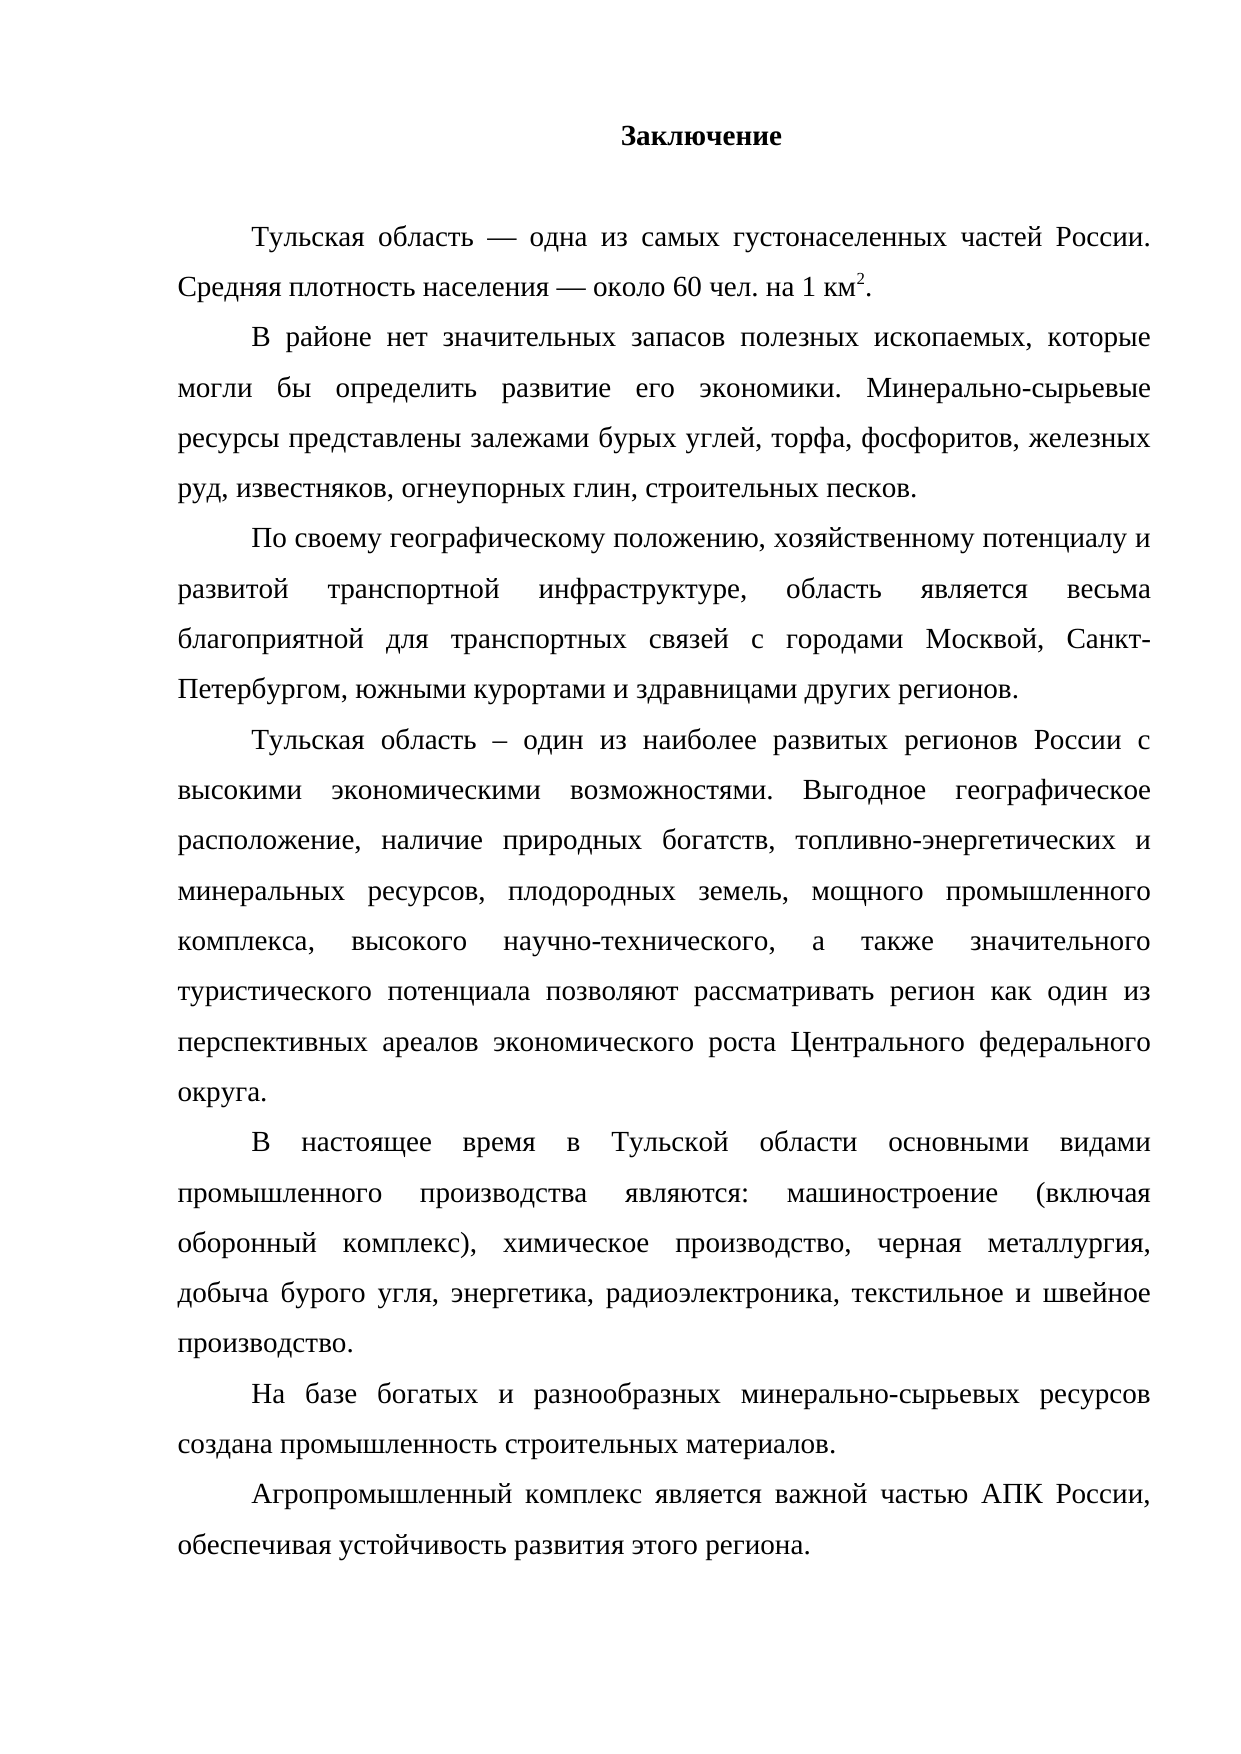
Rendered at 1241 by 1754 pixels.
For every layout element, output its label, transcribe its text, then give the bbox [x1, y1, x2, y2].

text На базе богатых и разнообразных минерально-сырьевых ресурсов создана промышленность строительных материалов. [177, 1376, 1152, 1460]
text Заключение [177, 118, 1152, 152]
text В настоящее время в Тульской области основными видами промышленного производства являются: машиностроение (включая оборонный комплекс), химическое производство, черная металлургия, добыча бурого угля, энергетика, радиоэлектроника, текстильное и швейное производство. [177, 1124, 1152, 1359]
text Тульская область — одна из самых густонаселенных частей России. Средняя плотность населения — около 60 чел. на 1 км2. [177, 219, 1152, 303]
text Агропромышленный комплекс является важной частью АПК России, обеспечивая устойчивость развития этого региона. [177, 1477, 1152, 1560]
text В районе нет значительных запасов полезных ископаемых, которые могли бы определить развитие его экономики. Минерально-сырьевые ресурсы представлены залежами бурых углей, торфа, фосфоритов, железных руд, известняков, огнеупорных глин, строительных песков. [177, 319, 1152, 504]
text Тульская область – один из наиболее развитых регионов России с высокими экономическими возможностями. Выгодное географическое расположение, наличие природных богатств, топливно-энергетических и минеральных ресурсов, плодородных земель, мощного промышленного комплекса, высокого научно-технического, а также значительного туристического потенциала позволяют рассматривать регион как один из перспективных ареалов экономического роста Центрального федерального округа. [177, 722, 1152, 1108]
text По своему географическому положению, хозяйственному потенциалу и развитой транспортной инфраструктуре, область является весьма благоприятной для транспортных связей с городами Москвой, Санкт-Петербургом, южными курортами и здравницами других регионов. [177, 521, 1152, 705]
